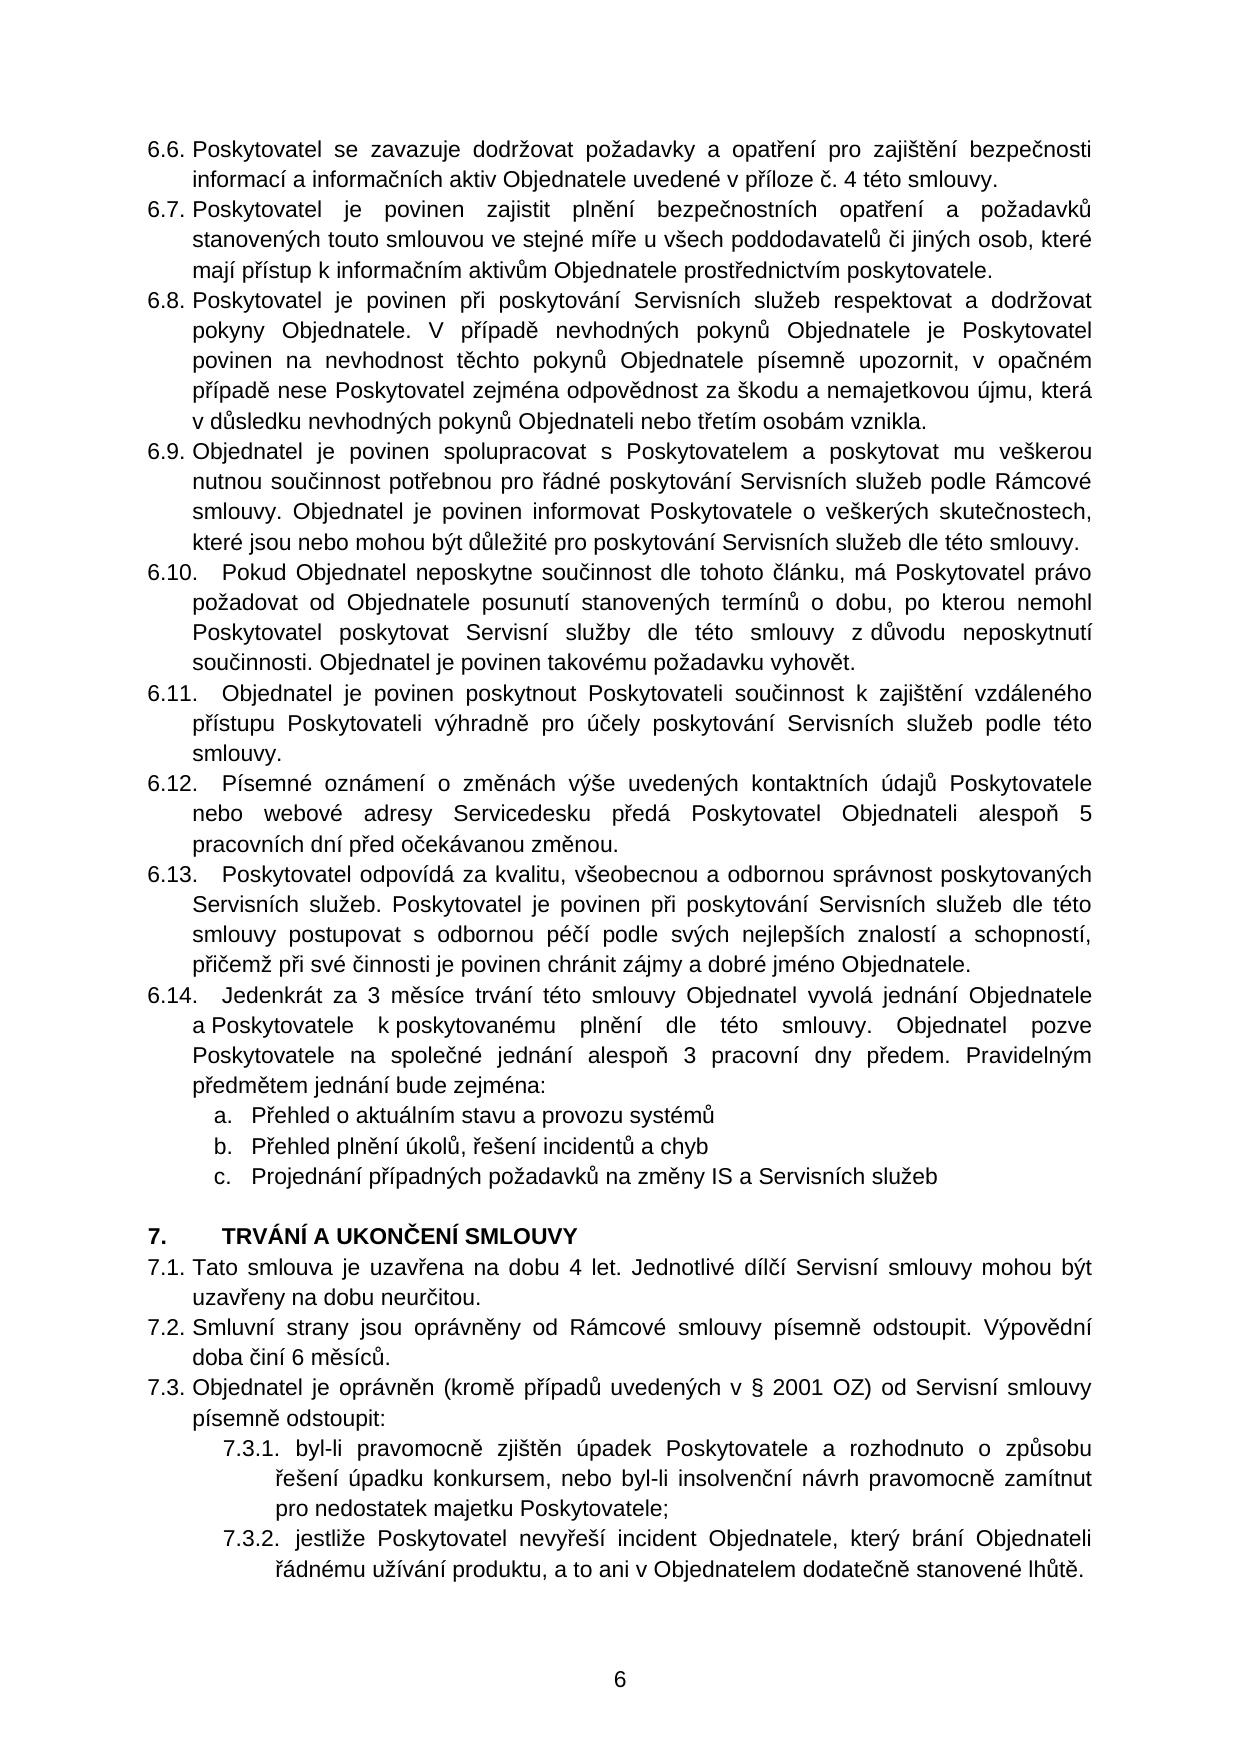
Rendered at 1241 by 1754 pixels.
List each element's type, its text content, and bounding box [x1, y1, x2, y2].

list Přehled plnění úkolů, řešení incidentů a chyb [214, 1133, 1092, 1159]
list Poskytovatel se zavazuje dodržovat požadavky a opatření pro zajištění bezpečnosti informací a informačních aktiv Objednatele uvedené v příloze č. 4 této smlouvy. [147, 136, 1092, 192]
list Přehled o aktuálním stavu a provozu systémů [214, 1102, 1092, 1129]
list jestliže Poskytovatel nevyřeší incident Objednatele, který brání Objednateli řádnému užívání produktu, a to ani v Objednatelem dodatečně stanovené lhůtě. [223, 1525, 1092, 1582]
list Objednatel je oprávněn (kromě případů uvedených v § 2001 OZ) od Servisní smlouvy písemně odstoupit: [147, 1374, 1092, 1431]
list byl-li pravomocně zjištěn úpadek Poskytovatele a rozhodnuto o způsobu řešení úpadku konkursem, nebo byl-li insolvenční návrh pravomocně zamítnut pro nedostatek majetku Poskytovatele; [223, 1435, 1092, 1522]
list Objednatel je povinen poskytnout Poskytovateli součinnost k zajištění vzdáleného přístupu Poskytovateli výhradně pro účely poskytování Servisních služeb podle této smlouvy. [147, 679, 1092, 766]
list Objednatel je povinen spolupracovat s Poskytovatelem a poskytovat mu veškerou nutnou součinnost potřebnou pro řádné poskytování Servisních služeb podle Rámcové smlouvy. Objednatel je povinen informovat Poskytovatele o veškerých skutečnostech, které jsou nebo mohou být důležité pro poskytování Servisních služeb dle této smlouvy. [147, 438, 1092, 555]
list Projednání případných požadavků na změny IS a Servisních služeb [214, 1163, 1092, 1189]
list Jedenkrát za 3 měsíce trvání této smlouvy Objednatel vyvolá jednání Objednatele a Poskytovatele k poskytovanému plnění dle této smlouvy. Objednatel pozve Poskytovatele na společné jednání alespoň 3 pracovní dny předem. Pravidelným předmětem jednání bude zejména: [147, 982, 1092, 1099]
list Poskytovatel odpovídá za kvalitu, všeobecnou a odbornou správnost poskytovaných Servisních služeb. Poskytovatel je povinen při poskytování Servisních služeb dle této smlouvy postupovat s odbornou péčí podle svých nejlepších znalostí a schopností, přičemž při své činnosti je povinen chránit zájmy a dobré jméno Objednatele. [147, 861, 1092, 978]
list Pokud Objednatel neposkytne součinnost dle tohoto článku, má Poskytovatel právo požadovat od Objednatele posunutí stanovených termínů o dobu, po kterou nemohl Poskytovatel poskytovat Servisní služby dle této smlouvy z důvodu neposkytnutí součinnosti. Objednatel je povinen takovému požadavku vyhovět. [147, 559, 1092, 676]
list Poskytovatel je povinen zajistit plnění bezpečnostních opatření a požadavků stanovených touto smlouvou ve stejné míře u všech poddodavatelů či jiných osob, které mají přístup k informačním aktivům Objednatele prostřednictvím poskytovatele. [147, 196, 1092, 283]
list Poskytovatel je povinen při poskytování Servisních služeb respektovat a dodržovat pokyny Objednatele. V případě nevhodných pokynů Objednatele je Poskytovatel povinen na nevhodnost těchto pokynů Objednatele písemně upozornit, v opačném případě nese Poskytovatel zejména odpovědnost za škodu a nemajetkovou újmu, která v důsledku nevhodných pokynů Objednateli nebo třetím osobám vznikla. [147, 287, 1092, 434]
list Tato smlouva je uzavřena na dobu 4 let. Jednotlivé dílčí Servisní smlouvy mohou být uzavřeny na dobu neurčitou. [147, 1253, 1092, 1310]
list TRVÁNÍ A UKONČENÍ SMLOUVY [148, 1223, 1092, 1250]
list Písemné oznámení o změnách výše uvedených kontaktních údajů Poskytovatele nebo webové adresy Servicedesku předá Poskytovatel Objednateli alespoň 5 pracovních dní před očekávanou změnou. [147, 770, 1092, 857]
list Smluvní strany jsou oprávněny od Rámcové smlouvy písemně odstoupit. Výpovědní doba činí 6 měsíců. [147, 1314, 1092, 1371]
